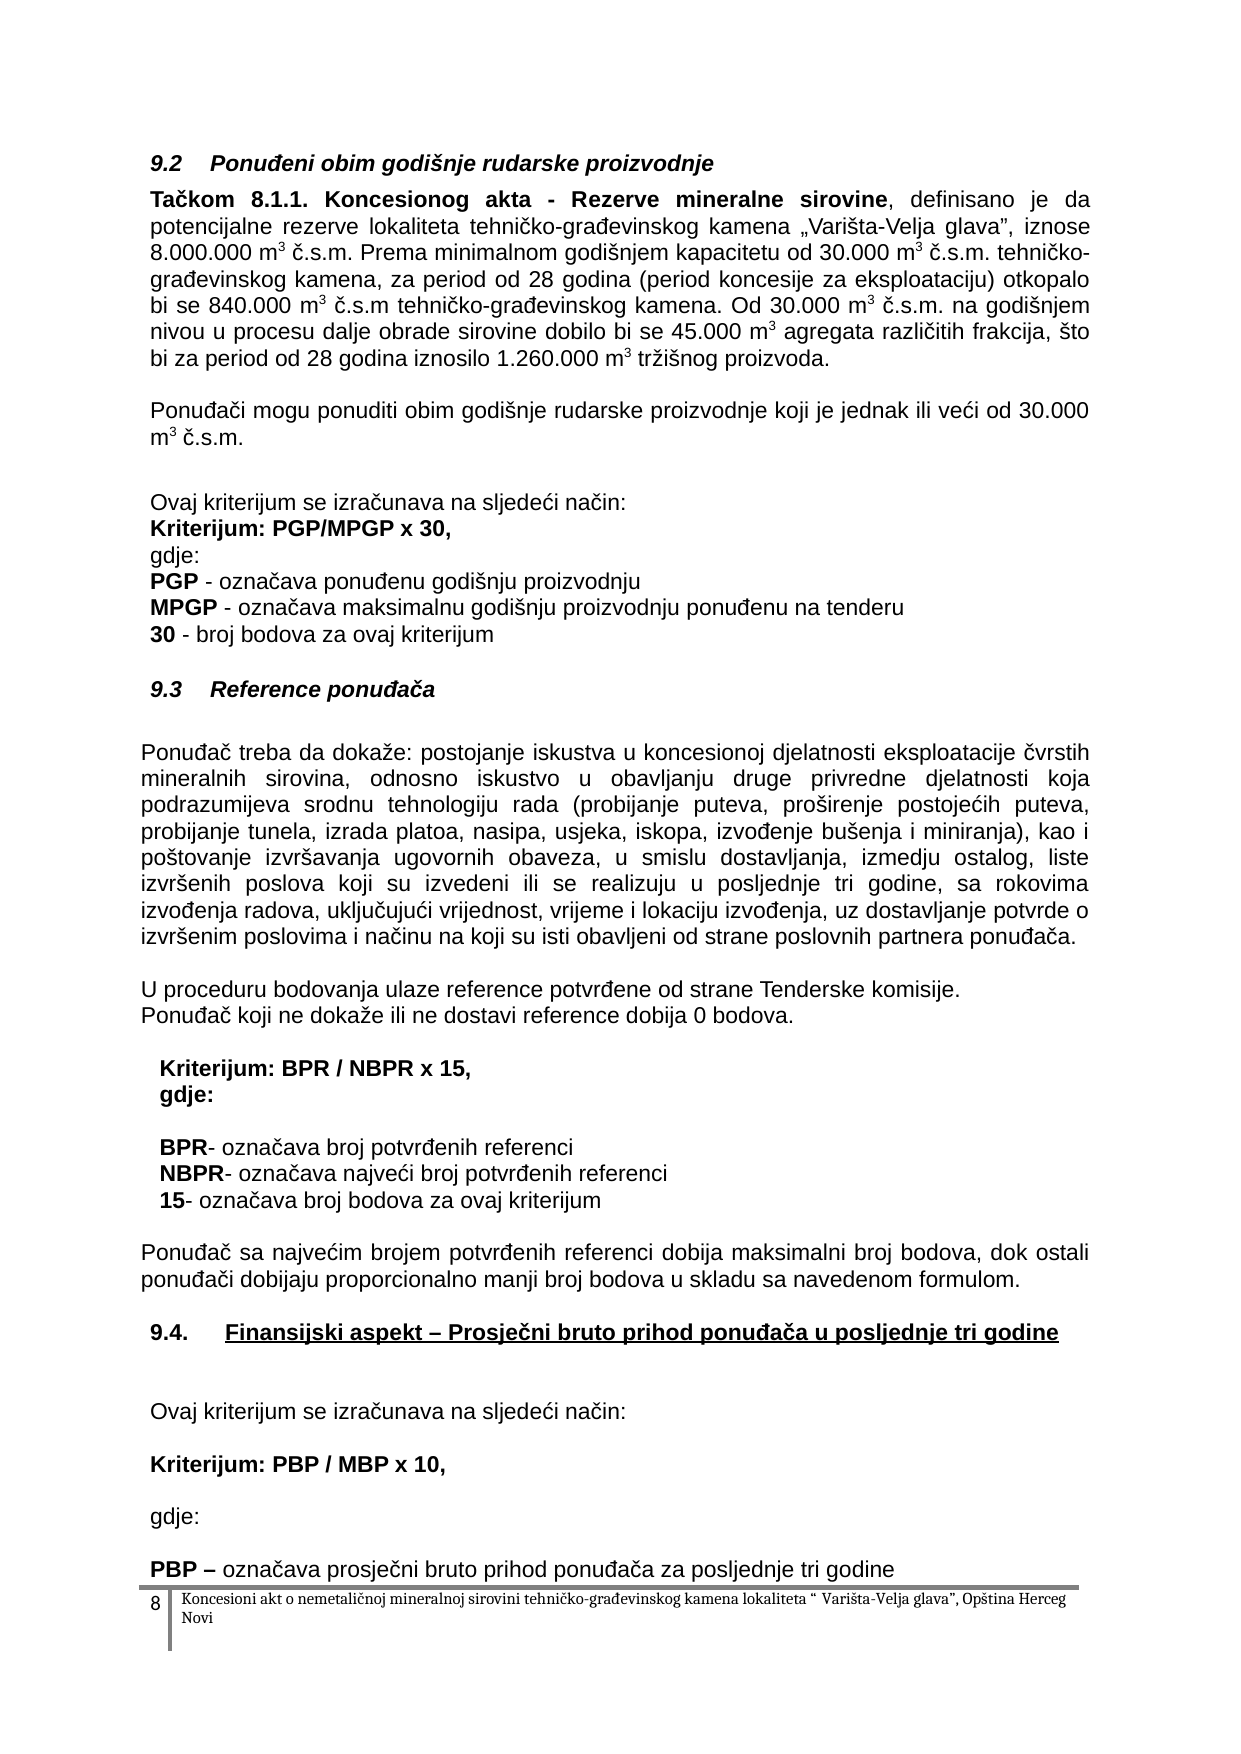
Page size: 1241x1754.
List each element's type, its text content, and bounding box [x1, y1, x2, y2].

text Ponuđači mogu ponuditi obim godišnje rudarske proizvodnje koji je jednak ili veći od 30.000 m3 č.s.m. [150, 397, 1090, 450]
subtitle Ponuđeni obim godišnje rudarske proizvodnje [150, 150, 1090, 176]
text gdje: [150, 1503, 1090, 1529]
text Kriterijum: BPR / NBPR x 15, [141, 1055, 1090, 1081]
text Ponuđač sa najvećim brojem potvrđenih referenci dobija maksimalni broj bodova, dok ostali ponuđači dobijaju proporcionalno manji broj bodova u skladu sa navedenom formulom. [141, 1239, 1090, 1292]
text U proceduru bodovanja ulaze reference potvrđene od strane Tenderske komisije. [141, 976, 1090, 1002]
text MPGP - označava maksimalnu godišnju proizvodnju ponuđenu na tenderu [150, 594, 1090, 621]
text Ponuđač koji ne dokaže ili ne dostavi reference dobija 0 bodova. [141, 1002, 1090, 1028]
text PBP – označava prosječni bruto prihod ponuđača za posljednje tri godine [150, 1556, 1090, 1582]
text Tačkom 8.1.1. Koncesionog akta - Rezerve mineralne sirovine, definisano je da potencijalne rezerve lokaliteta tehničko-građevinskog kamena „Varišta-Velja glava”, iznose 8.000.000 m3 č.s.m. Prema minimalnom godišnjem kapacitetu od 30.000 m3 č.s.m. tehničko-građevinskog kamena, za period od 28 godina (period koncesije za eksploataciju) otkopalo bi se 840.000 m3 č.s.m tehničko-građevinskog kamena. Od 30.000 m3 č.s.m. na godišnjem nivou u procesu dalje obrade sirovine dobilo bi se 45.000 m3 agregata različitih frakcija, što bi za period od 28 godina iznosilo 1.260.000 m3 tržišnog proizvoda. [150, 186, 1090, 371]
text gdje: [141, 1081, 1090, 1108]
text 15- označava broj bodova za ovaj kriterijum [141, 1187, 1090, 1213]
text Kriterijum: PGP/MPGP x 30, [150, 515, 1090, 542]
text NBPR- označava najveći broj potvrđenih referenci [141, 1160, 1090, 1187]
text BPR- označava broj potvrđenih referenci [141, 1134, 1090, 1160]
text gdje: [150, 542, 1090, 568]
text Ovaj kriterijum se izračunava na sljedeći način: [150, 489, 1090, 515]
text PGP - označava ponuđenu godišnju proizvodnju [150, 568, 1090, 594]
text 30 - broj bodova za ovaj kriterijum [150, 621, 1090, 647]
list Finansijski aspekt – Prosječni bruto prihod ponuđača u posljednje tri godine [150, 1318, 1090, 1345]
subtitle Reference ponuđača [150, 676, 1090, 702]
text Ovaj kriterijum se izračunava na sljedeći način: [150, 1398, 1090, 1424]
text Kriterijum: PBP / MBP x 10, [150, 1451, 1090, 1477]
text Ponuđač treba da dokaže: postojanje iskustva u koncesionoj djelatnosti eksploatacije čvrstih mineralnih sirovina, odnosno iskustvo u obavljanju druge privredne djelatnosti koja podrazumijeva srodnu tehnologiju rada (probijanje puteva, proširenje postojećih puteva, probijanje tunela, izrada platoa, nasipa, usjeka, iskopa, izvođenje bušenja i miniranja), kao i poštovanje izvršavanja ugovornih obaveza, u smislu dostavljanja, izmedju ostalog, liste izvršenih poslova koji su izvedeni ili se realizuju u posljednje tri godine, sa rokovima izvođenja radova, uključujući vrijednost, vrijeme i lokaciju izvođenja, uz dostavljanje potvrde o izvršenim poslovima i načinu na koji su isti obavljeni od strane poslovnih partnera ponuđača. [141, 739, 1090, 949]
